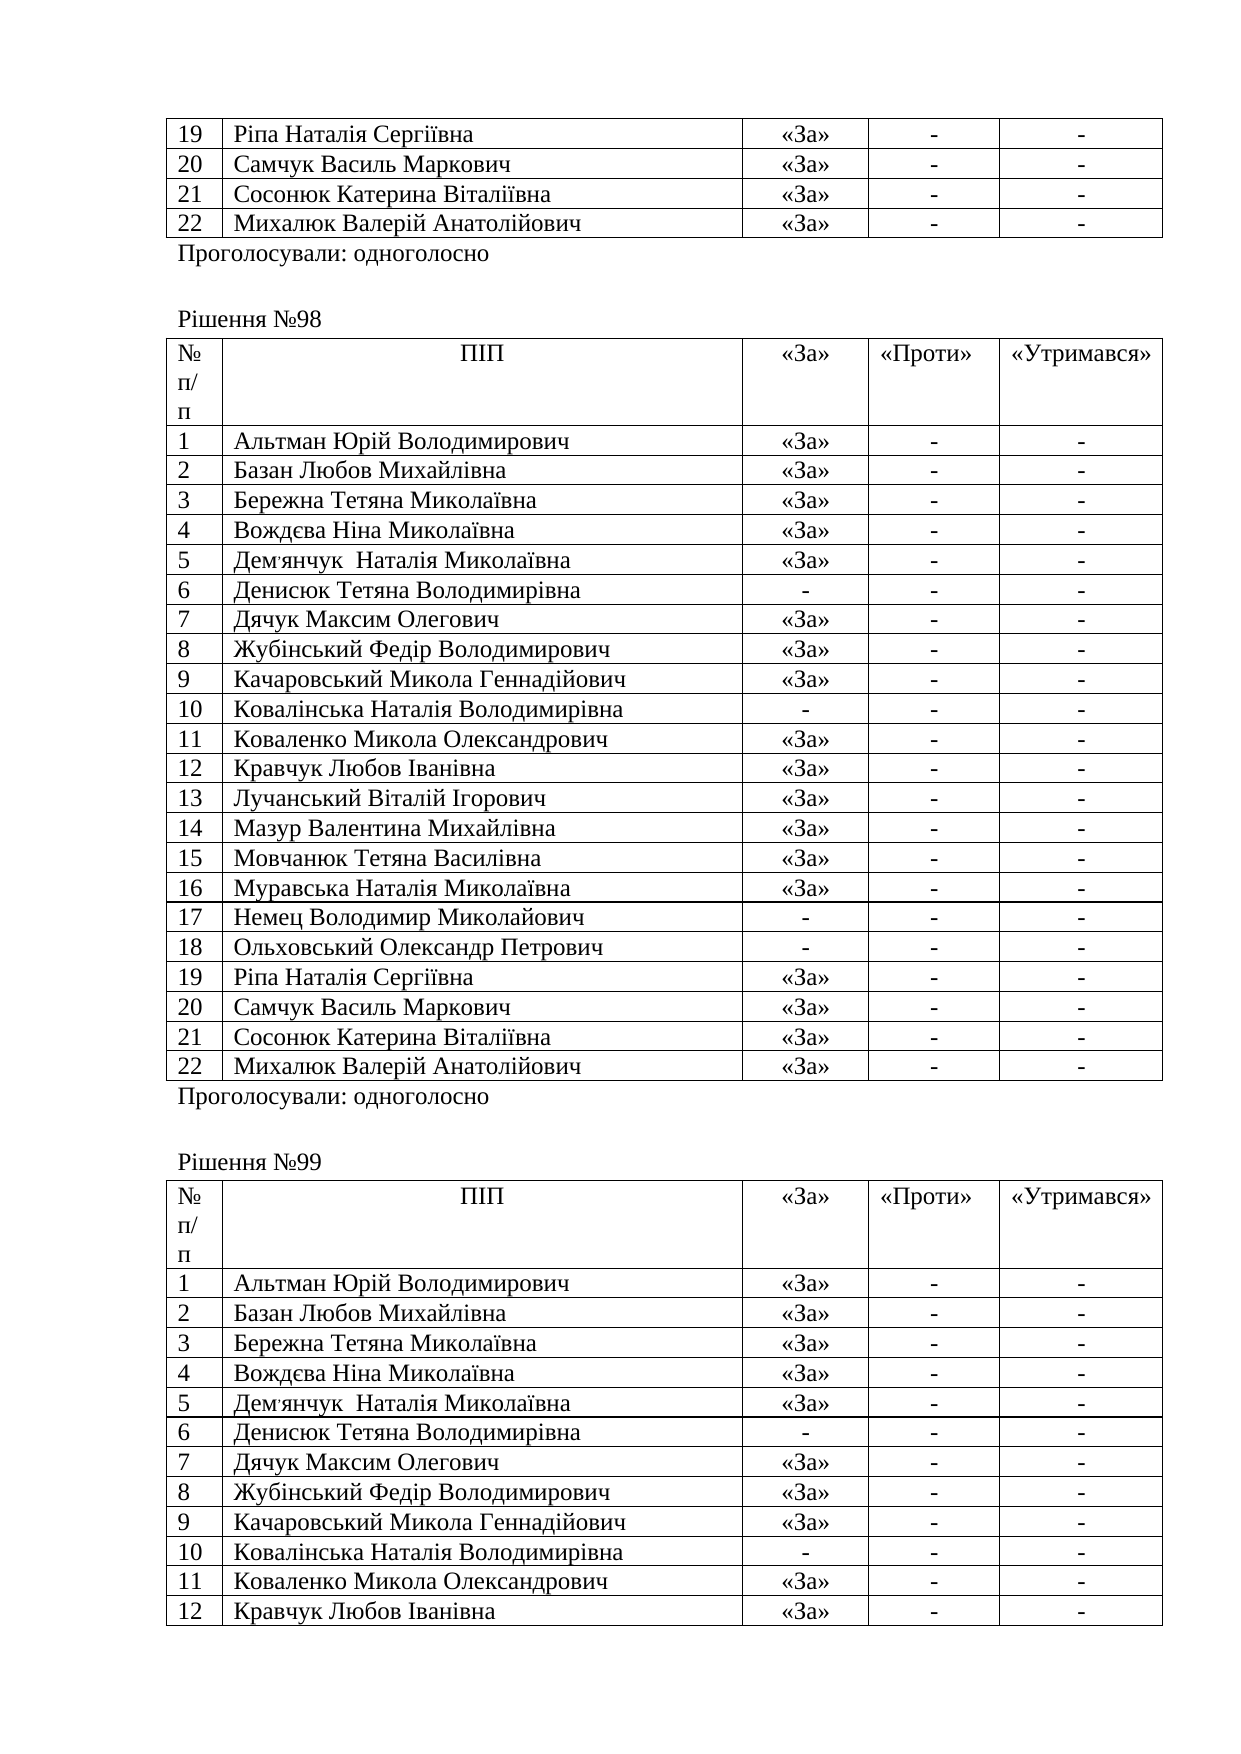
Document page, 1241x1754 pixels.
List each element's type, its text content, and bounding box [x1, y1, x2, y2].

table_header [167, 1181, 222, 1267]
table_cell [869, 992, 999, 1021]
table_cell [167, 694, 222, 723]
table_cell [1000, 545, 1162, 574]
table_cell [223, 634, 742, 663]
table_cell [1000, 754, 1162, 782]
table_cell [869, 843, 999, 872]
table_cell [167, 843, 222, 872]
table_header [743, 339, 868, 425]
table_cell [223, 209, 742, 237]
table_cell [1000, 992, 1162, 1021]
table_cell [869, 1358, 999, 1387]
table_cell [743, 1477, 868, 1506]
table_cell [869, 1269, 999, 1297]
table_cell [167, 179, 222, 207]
text Рішення №98 [177, 304, 1152, 333]
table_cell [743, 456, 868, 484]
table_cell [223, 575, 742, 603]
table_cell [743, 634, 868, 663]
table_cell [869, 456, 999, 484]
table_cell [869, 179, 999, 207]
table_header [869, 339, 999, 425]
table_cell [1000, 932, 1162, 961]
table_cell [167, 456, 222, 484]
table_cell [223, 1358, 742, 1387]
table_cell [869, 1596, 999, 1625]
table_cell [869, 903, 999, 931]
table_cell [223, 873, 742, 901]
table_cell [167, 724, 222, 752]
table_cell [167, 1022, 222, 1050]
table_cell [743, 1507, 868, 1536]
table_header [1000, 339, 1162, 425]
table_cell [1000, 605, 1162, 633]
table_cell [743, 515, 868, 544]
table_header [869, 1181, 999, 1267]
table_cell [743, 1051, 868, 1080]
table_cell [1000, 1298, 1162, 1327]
text Проголосували: одноголосно [177, 238, 1152, 267]
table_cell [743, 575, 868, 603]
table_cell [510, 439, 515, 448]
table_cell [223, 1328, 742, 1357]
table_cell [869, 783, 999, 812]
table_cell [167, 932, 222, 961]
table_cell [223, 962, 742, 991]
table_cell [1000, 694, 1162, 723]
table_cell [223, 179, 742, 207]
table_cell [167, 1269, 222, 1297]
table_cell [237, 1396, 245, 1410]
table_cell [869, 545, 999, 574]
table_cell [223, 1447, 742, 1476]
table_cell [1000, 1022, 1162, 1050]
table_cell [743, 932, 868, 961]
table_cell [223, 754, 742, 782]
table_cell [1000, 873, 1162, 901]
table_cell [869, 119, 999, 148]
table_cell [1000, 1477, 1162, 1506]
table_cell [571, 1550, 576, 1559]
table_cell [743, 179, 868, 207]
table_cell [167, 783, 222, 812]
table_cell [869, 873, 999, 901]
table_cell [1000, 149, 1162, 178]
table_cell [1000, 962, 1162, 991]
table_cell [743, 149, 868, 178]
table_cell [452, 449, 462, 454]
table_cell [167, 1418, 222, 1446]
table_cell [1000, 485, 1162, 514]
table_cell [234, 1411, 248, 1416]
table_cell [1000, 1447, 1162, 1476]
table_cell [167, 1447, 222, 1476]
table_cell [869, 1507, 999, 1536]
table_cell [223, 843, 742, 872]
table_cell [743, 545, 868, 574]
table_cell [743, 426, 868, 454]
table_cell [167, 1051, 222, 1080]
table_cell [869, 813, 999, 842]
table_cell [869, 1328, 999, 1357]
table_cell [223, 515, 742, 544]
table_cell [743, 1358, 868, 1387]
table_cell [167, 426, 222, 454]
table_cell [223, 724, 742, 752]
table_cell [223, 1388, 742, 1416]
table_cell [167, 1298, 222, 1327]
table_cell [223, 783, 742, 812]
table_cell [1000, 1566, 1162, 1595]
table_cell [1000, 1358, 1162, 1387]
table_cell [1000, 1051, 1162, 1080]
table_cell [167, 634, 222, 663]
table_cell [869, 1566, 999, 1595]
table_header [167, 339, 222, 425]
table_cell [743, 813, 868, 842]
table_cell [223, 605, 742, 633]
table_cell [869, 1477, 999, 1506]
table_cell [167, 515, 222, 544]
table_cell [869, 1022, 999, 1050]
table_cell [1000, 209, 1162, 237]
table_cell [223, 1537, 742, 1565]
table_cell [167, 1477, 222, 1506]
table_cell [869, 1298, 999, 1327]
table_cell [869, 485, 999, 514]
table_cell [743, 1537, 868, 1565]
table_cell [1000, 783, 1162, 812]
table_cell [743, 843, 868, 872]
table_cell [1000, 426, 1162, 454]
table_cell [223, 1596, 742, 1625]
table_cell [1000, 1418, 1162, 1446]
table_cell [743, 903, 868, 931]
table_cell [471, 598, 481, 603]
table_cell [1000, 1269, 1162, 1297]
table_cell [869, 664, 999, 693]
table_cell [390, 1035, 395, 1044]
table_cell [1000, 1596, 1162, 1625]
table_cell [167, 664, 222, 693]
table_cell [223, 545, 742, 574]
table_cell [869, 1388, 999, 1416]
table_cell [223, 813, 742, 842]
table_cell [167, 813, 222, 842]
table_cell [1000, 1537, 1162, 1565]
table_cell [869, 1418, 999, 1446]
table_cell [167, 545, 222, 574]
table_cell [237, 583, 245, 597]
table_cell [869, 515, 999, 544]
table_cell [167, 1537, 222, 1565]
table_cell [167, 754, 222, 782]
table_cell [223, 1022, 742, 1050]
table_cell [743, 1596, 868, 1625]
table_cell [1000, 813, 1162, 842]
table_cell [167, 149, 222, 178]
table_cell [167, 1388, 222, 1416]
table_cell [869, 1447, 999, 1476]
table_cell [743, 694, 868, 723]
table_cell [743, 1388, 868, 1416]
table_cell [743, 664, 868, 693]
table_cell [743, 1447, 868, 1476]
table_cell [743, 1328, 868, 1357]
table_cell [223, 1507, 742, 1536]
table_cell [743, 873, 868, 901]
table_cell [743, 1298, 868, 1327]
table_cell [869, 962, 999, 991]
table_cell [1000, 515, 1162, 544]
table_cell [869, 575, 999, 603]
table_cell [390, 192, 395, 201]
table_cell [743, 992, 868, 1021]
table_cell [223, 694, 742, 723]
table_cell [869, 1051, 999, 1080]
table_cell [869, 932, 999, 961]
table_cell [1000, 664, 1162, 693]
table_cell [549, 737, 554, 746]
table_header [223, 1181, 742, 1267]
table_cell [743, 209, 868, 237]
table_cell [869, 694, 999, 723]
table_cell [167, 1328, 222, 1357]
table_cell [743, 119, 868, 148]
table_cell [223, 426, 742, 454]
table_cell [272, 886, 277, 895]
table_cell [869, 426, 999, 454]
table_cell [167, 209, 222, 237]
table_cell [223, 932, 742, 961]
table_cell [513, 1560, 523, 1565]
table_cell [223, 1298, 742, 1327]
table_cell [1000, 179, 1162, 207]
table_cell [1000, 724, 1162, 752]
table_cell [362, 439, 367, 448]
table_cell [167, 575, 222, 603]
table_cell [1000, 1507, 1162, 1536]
text Проголосували: одноголосно [177, 1081, 1152, 1110]
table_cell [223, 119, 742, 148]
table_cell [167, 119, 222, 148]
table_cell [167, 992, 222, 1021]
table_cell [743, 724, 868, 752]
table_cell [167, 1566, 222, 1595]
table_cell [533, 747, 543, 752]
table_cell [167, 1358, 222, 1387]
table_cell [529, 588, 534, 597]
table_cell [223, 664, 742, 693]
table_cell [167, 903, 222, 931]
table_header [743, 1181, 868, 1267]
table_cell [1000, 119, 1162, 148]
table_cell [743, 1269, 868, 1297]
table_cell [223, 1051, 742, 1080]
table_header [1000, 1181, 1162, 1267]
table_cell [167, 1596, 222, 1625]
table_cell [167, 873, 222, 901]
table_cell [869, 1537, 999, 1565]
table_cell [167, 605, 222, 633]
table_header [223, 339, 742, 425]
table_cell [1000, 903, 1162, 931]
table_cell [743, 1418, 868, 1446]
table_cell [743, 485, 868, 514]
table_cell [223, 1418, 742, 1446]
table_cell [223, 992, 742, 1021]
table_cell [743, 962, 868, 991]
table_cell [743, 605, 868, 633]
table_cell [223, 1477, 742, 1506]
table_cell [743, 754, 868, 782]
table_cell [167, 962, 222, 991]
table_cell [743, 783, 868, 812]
text Рішення №99 [177, 1147, 1152, 1176]
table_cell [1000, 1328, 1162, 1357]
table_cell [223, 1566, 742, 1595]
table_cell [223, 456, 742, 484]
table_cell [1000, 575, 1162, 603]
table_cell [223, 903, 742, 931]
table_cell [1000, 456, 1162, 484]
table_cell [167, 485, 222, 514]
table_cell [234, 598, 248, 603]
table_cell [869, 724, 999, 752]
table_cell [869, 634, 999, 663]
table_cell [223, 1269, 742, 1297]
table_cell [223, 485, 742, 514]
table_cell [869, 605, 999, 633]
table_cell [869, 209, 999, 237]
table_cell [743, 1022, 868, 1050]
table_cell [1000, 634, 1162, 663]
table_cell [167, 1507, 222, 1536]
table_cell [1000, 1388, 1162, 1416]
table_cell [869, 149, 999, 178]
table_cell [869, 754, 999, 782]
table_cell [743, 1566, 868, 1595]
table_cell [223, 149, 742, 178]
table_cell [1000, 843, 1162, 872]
